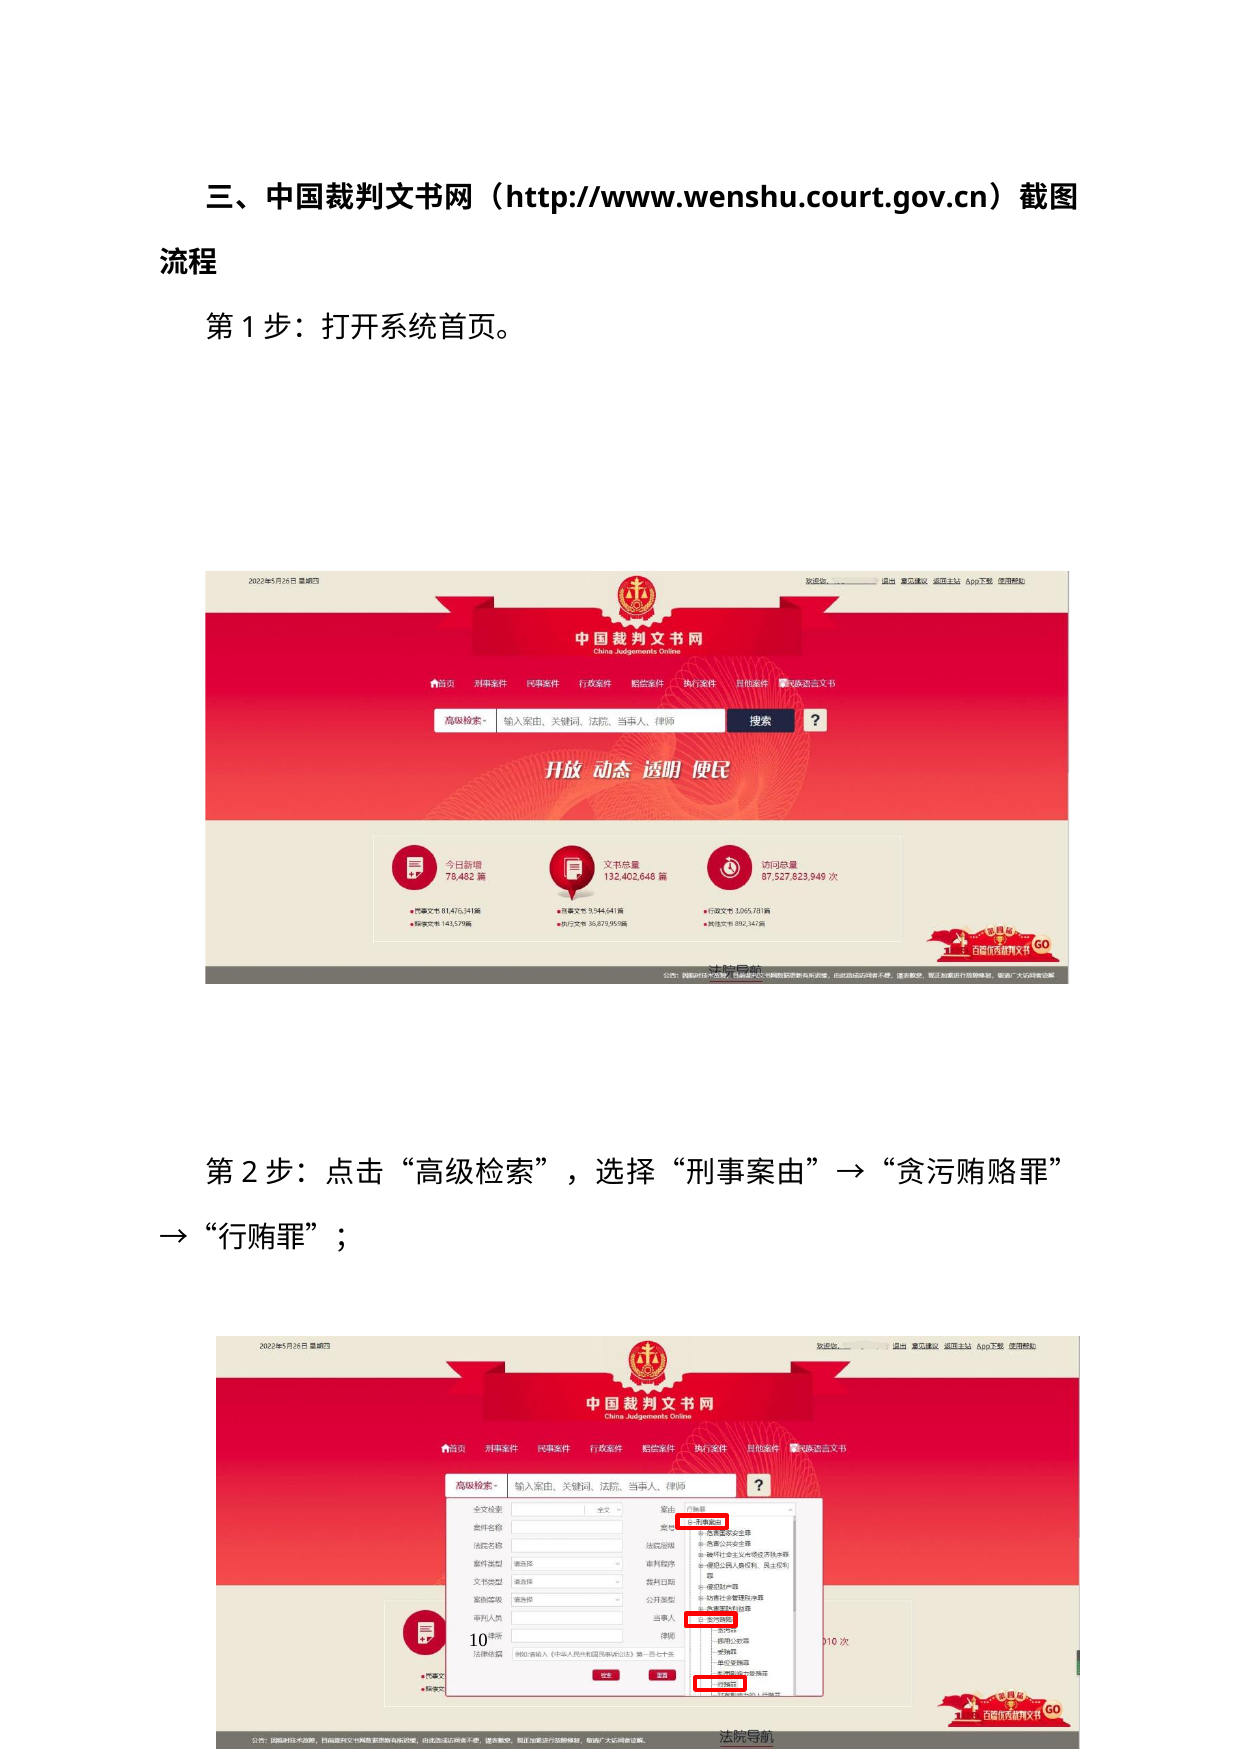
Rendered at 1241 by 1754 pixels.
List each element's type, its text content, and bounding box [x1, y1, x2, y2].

text 第1步：打开系统首页。 [159, 292, 1078, 357]
text 三、中国裁判文书网（http://www.wenshu.court.gov.cn）截图流程 [159, 162, 1078, 292]
picture [205, 571, 1070, 984]
text 第2步：点击“高级检索”，选择“刑事案由”→“贪污贿赂罪”→“行贿罪”； [159, 1137, 1078, 1267]
picture [216, 1336, 1080, 1749]
